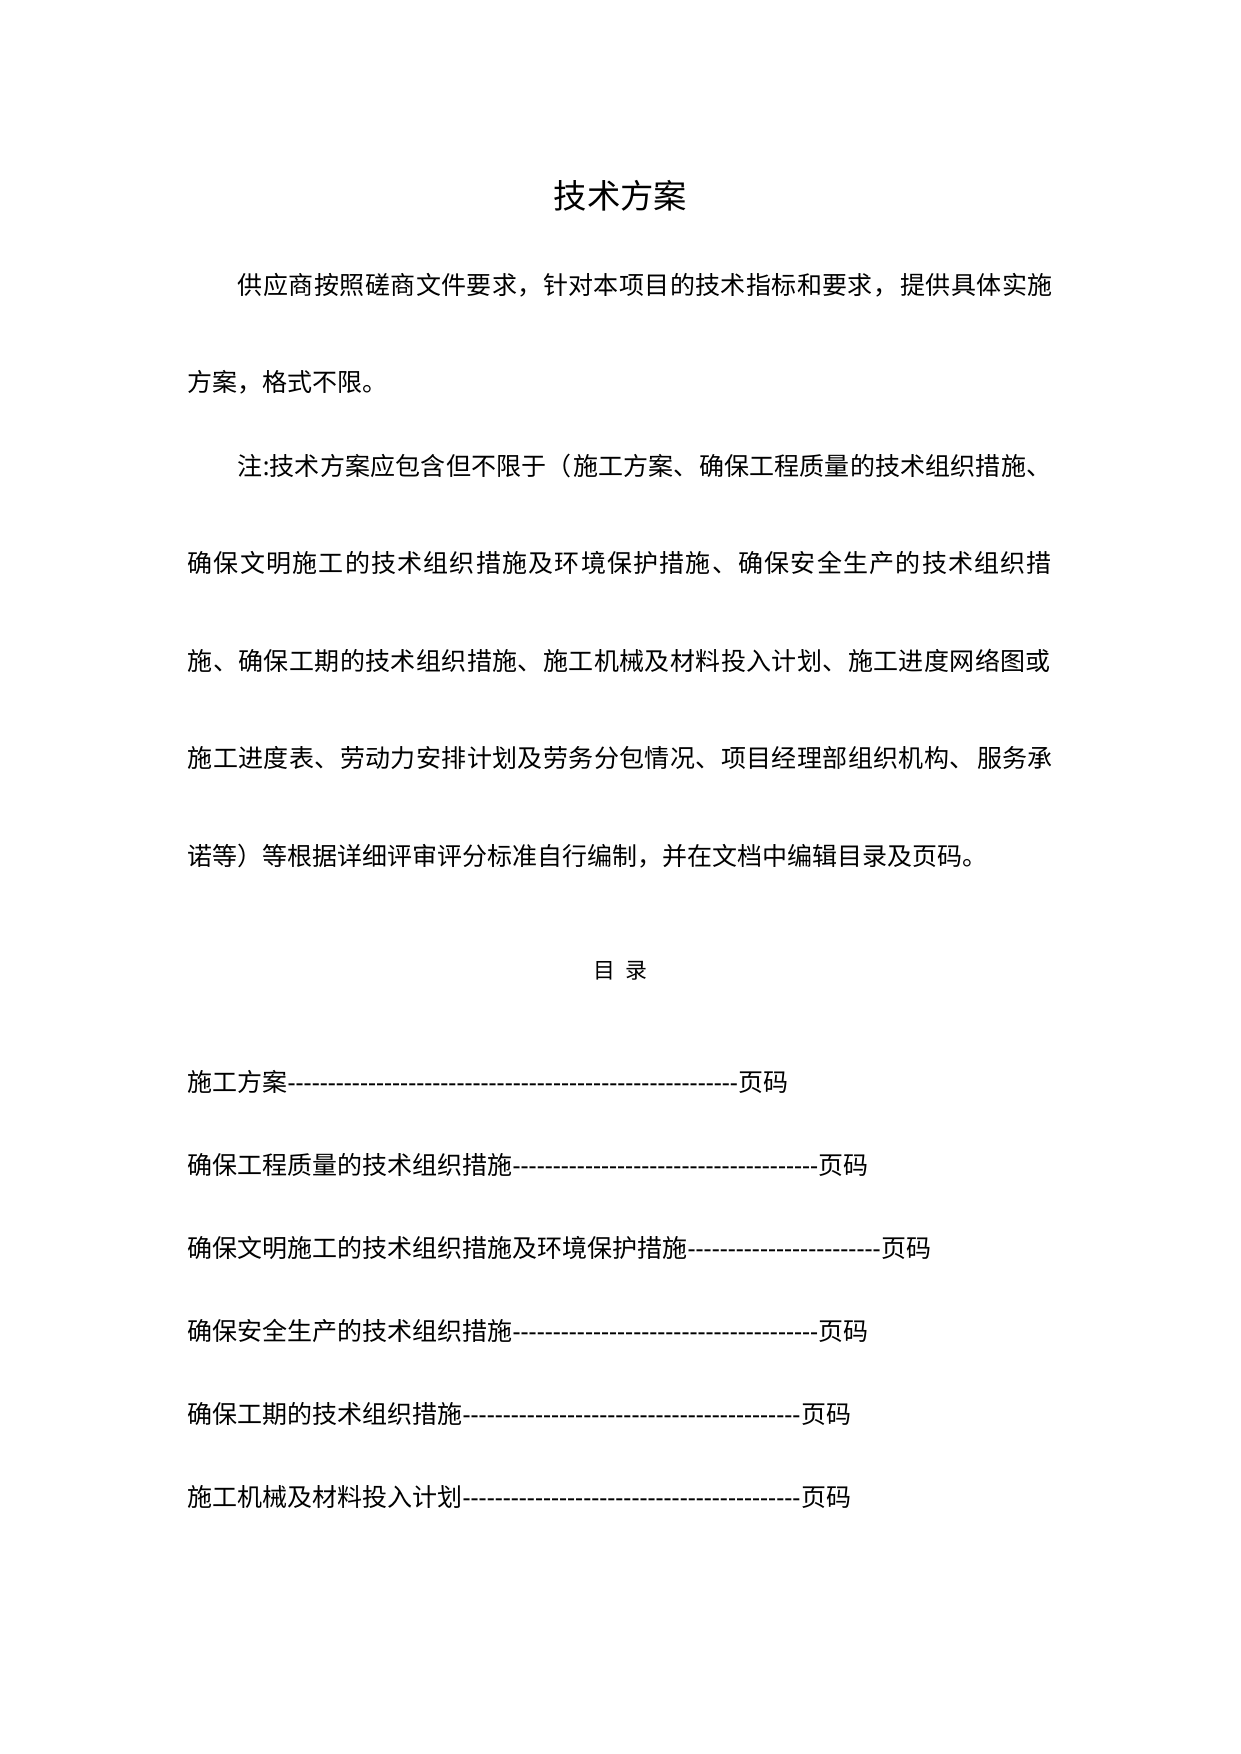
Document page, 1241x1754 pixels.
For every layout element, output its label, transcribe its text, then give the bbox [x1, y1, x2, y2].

text 技术方案 [187, 162, 1053, 227]
text 确保工程质量的技术组织措施--------------------------------------页码 [187, 1131, 1053, 1196]
text 确保文明施工的技术组织措施及环境保护措施------------------------页码 [187, 1214, 1053, 1279]
text 施工方案--------------------------------------------------------页码 [187, 1048, 1053, 1113]
text 目 录 [187, 952, 1053, 985]
text 注:技术方案应包含但不限于（施工方案、确保工程质量的技术组织措施、确保文明施工的技术组织措施及环境保护措施、确保安全生产的技术组织措施、确保工期的技术组织措施、施工机械及材料投入计划、施工进度网络图或施工进度表、劳动力安排计划及劳务分包情况、项目经理部组织机构、服务承诺等）等根据详细评审评分标准自行编制，并在文档中编辑目录及页码。 [187, 432, 1053, 887]
text 确保安全生产的技术组织措施--------------------------------------页码 [187, 1297, 1053, 1362]
text 确保工期的技术组织措施------------------------------------------页码 [187, 1380, 1053, 1445]
text 供应商按照磋商文件要求，针对本项目的技术指标和要求，提供具体实施方案，格式不限。 [187, 251, 1053, 413]
text 施工机械及材料投入计划------------------------------------------页码 [187, 1463, 1053, 1528]
